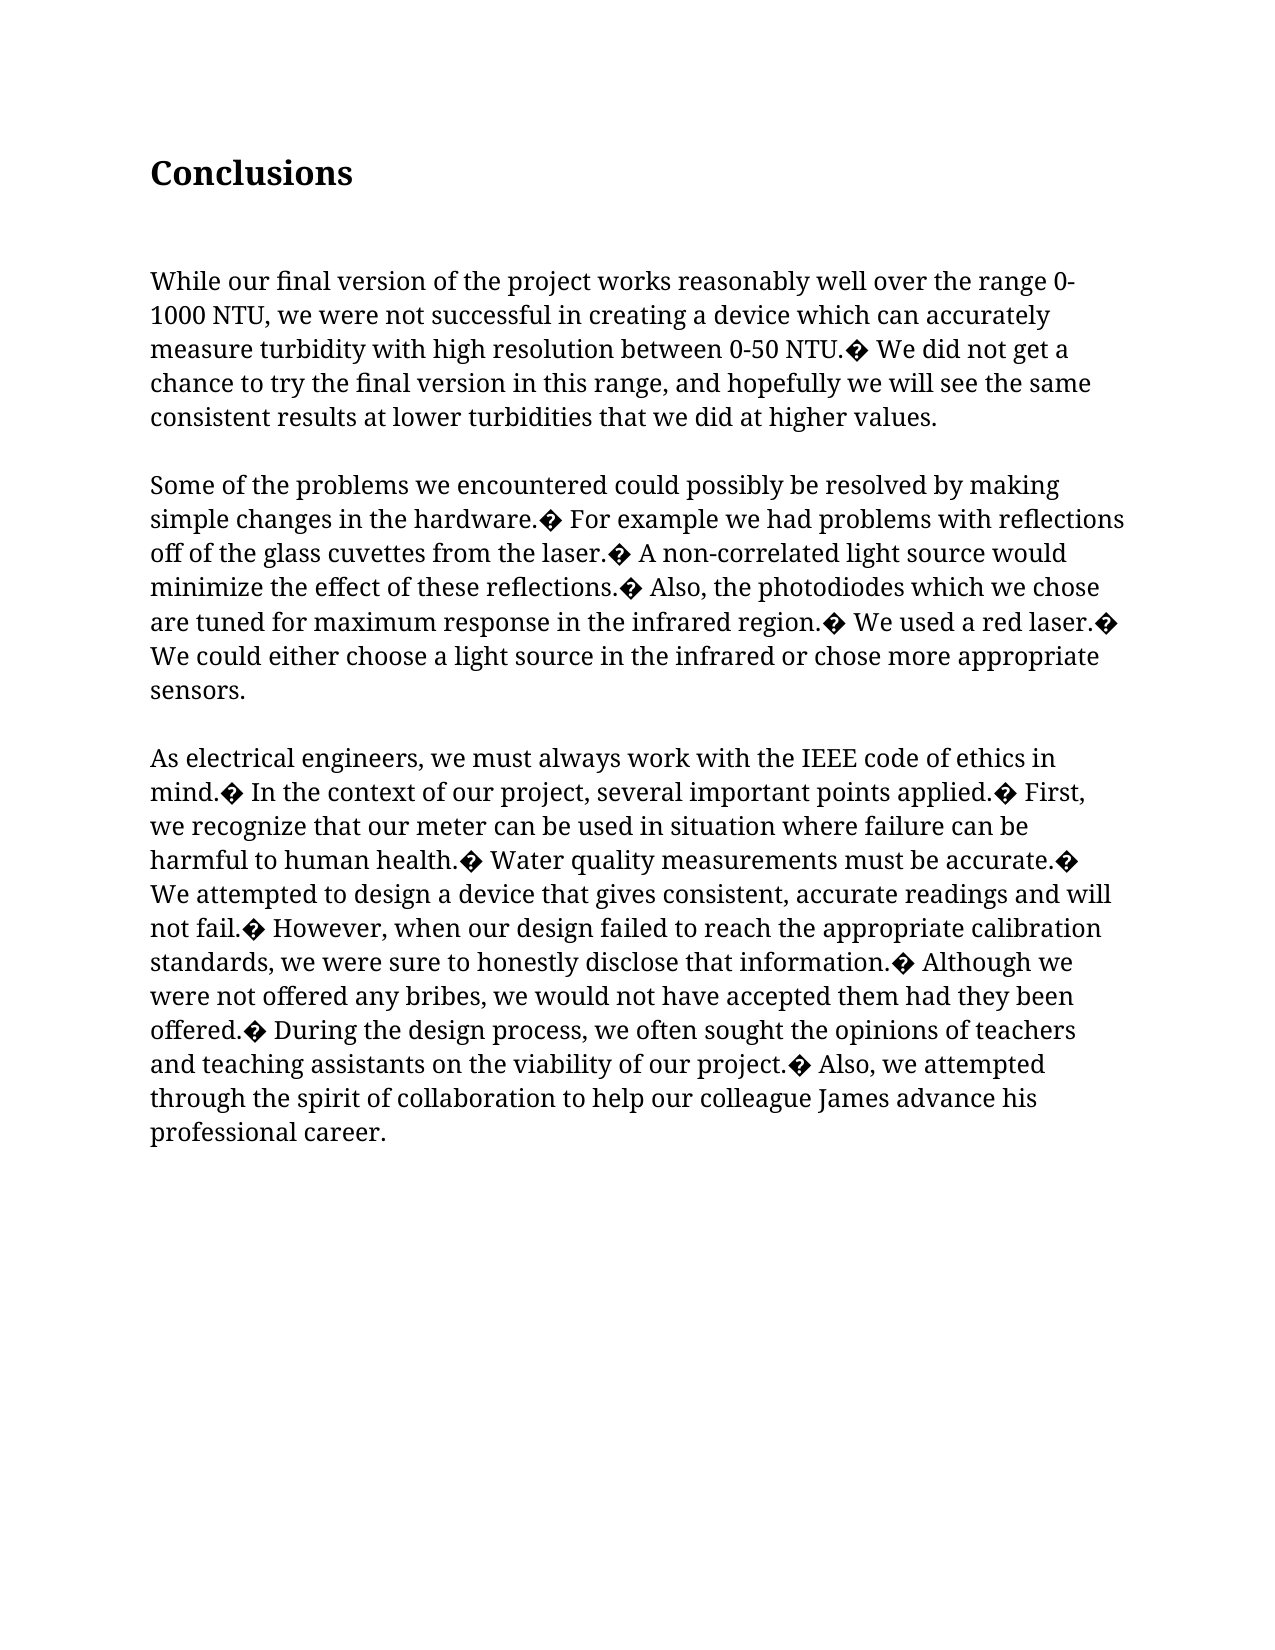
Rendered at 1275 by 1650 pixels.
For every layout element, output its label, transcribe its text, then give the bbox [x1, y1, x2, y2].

text As electrical engineers, we must always work with the IEEE code of ethics in mind.� In the context of our project, several important points applied.� First, we recognize that our meter can be used in situation where failure can be harmful to human health.� Water quality measurements must be accurate.� We attempted to design a device that gives consistent, accurate readings and will not fail.� However, when our design failed to reach the appropriate calibration standards, we were sure to honestly disclose that information.� Although we were not offered any bribes, we would not have accepted them had they been offered.� During the design process, we often sought the opinions of teachers and teaching assistants on the viability of our project.� Also, we attempted through the spirit of collaboration to help our colleague James advance his professional career. [150, 740, 1125, 1149]
text Some of the problems we encountered could possibly be resolved by making simple changes in the hardware.� For example we had problems with reflections off of the glass cuvettes from the laser.� A non-correlated light source would minimize the effect of these reflections.� Also, the photodiodes which we chose are tuned for maximum response in the infrared region.� We used a red laser.� We could either choose a light source in the infrared or chose more appropriate sensors. [150, 468, 1125, 706]
text While our final version of the project works reasonably well over the range 0-1000 NTU, we were not successful in creating a device which can accurately measure turbidity with high resolution between 0-50 NTU.� We did not get a chance to try the final version in this range, and hopefully we will see the same consistent results at lower turbidities that we did at higher values. [150, 263, 1125, 434]
text Conclusions [150, 150, 1125, 195]
